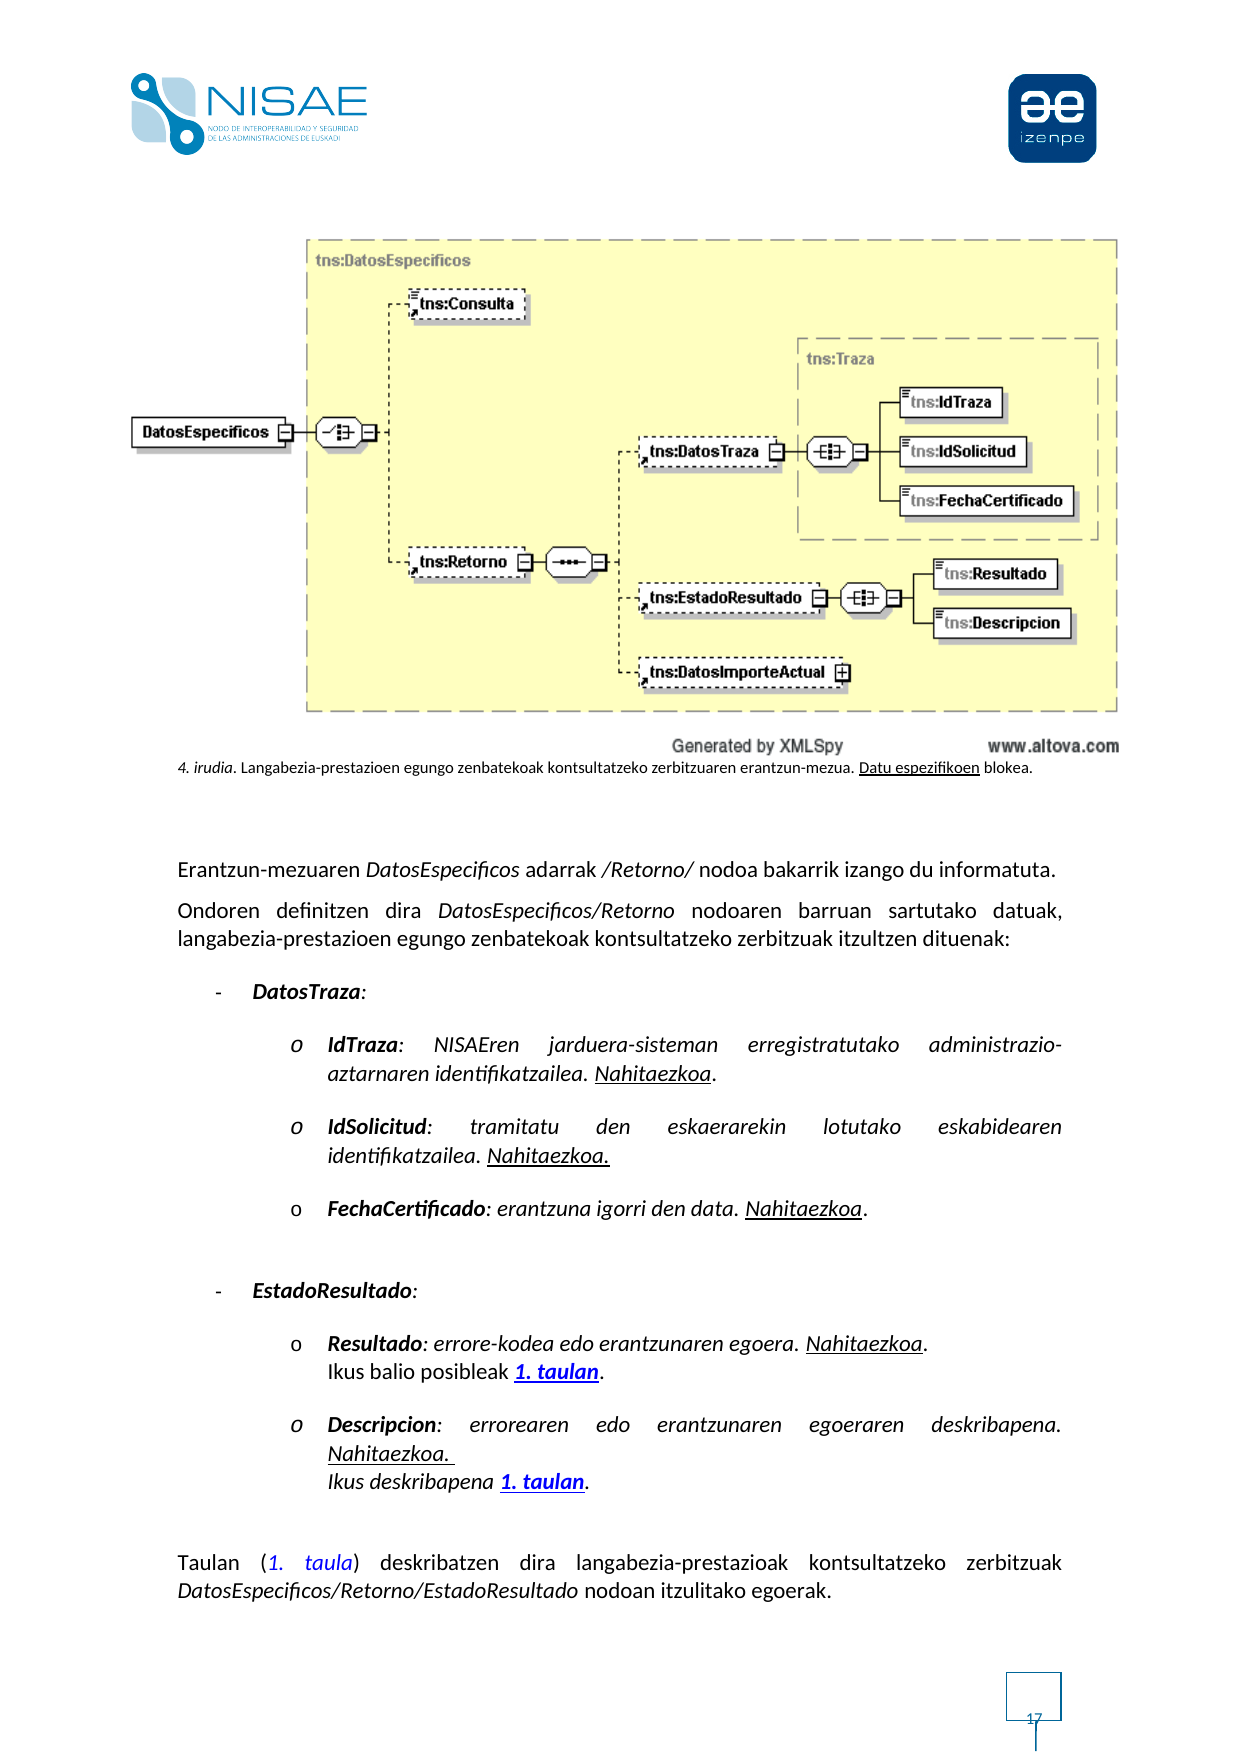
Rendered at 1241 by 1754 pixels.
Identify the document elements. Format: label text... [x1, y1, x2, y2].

list Resultado: errore-kodea edo erantzunaren egoera. Nahitaezkoa. [290, 1329, 1063, 1357]
picture [1007, 74, 1097, 163]
text 4. irudia. Langabezia-prestazioen egungo zenbatekoak kontsultatzeko zerbitzuaren erantzun-mezua. Datu espezifikoen blokea. [118, 757, 1063, 777]
list DatosTraza: [215, 977, 1063, 1005]
list IdSolicitud: tramitatu den eskaerarekin lotutako eskabidearen identifikatzailea. Nahitaezkoa. [290, 1112, 1063, 1169]
list IdTraza: NISAEren jarduera-sisteman erregistratutako administrazio-aztarnaren identifikatzailea. Nahitaezkoa. [290, 1030, 1063, 1087]
text Erantzun-mezuaren DatosEspecificos adarrak /Retorno/ nodoa bakarrik izango du informatuta. [177, 855, 1063, 883]
picture [181, 131, 193, 143]
text Ikus deskribapena 1. taulan. [290, 1467, 1063, 1496]
list Descripcion: errorearen edo erantzunaren egoeraren deskribapena. Nahitaezkoa. [290, 1410, 1063, 1467]
list EstadoResultado: [215, 1276, 1063, 1304]
text Ikus balio posibleak 1. taulan. [290, 1357, 1063, 1385]
picture [118, 73, 180, 155]
list FechaCertificado: erantzuna igorri den data. Nahitaezkoa. [290, 1194, 1063, 1223]
picture [149, 73, 386, 155]
picture [139, 81, 148, 90]
picture [118, 232, 1131, 757]
text Ondoren definitzen dira DatosEspecificos/Retorno nodoaren barruan sartutako datuak, langabezia-prestazioen egungo zenbatekoak kontsultatzeko zerbitzuak itzultzen dituenak: [177, 896, 1063, 952]
text Taulan (1. taula) deskribatzen dira langabezia-prestazioak kontsultatzeko zerbitzuak DatosEspecificos/Retorno/EstadoResultado nodoan itzulitako egoerak. [177, 1548, 1063, 1604]
